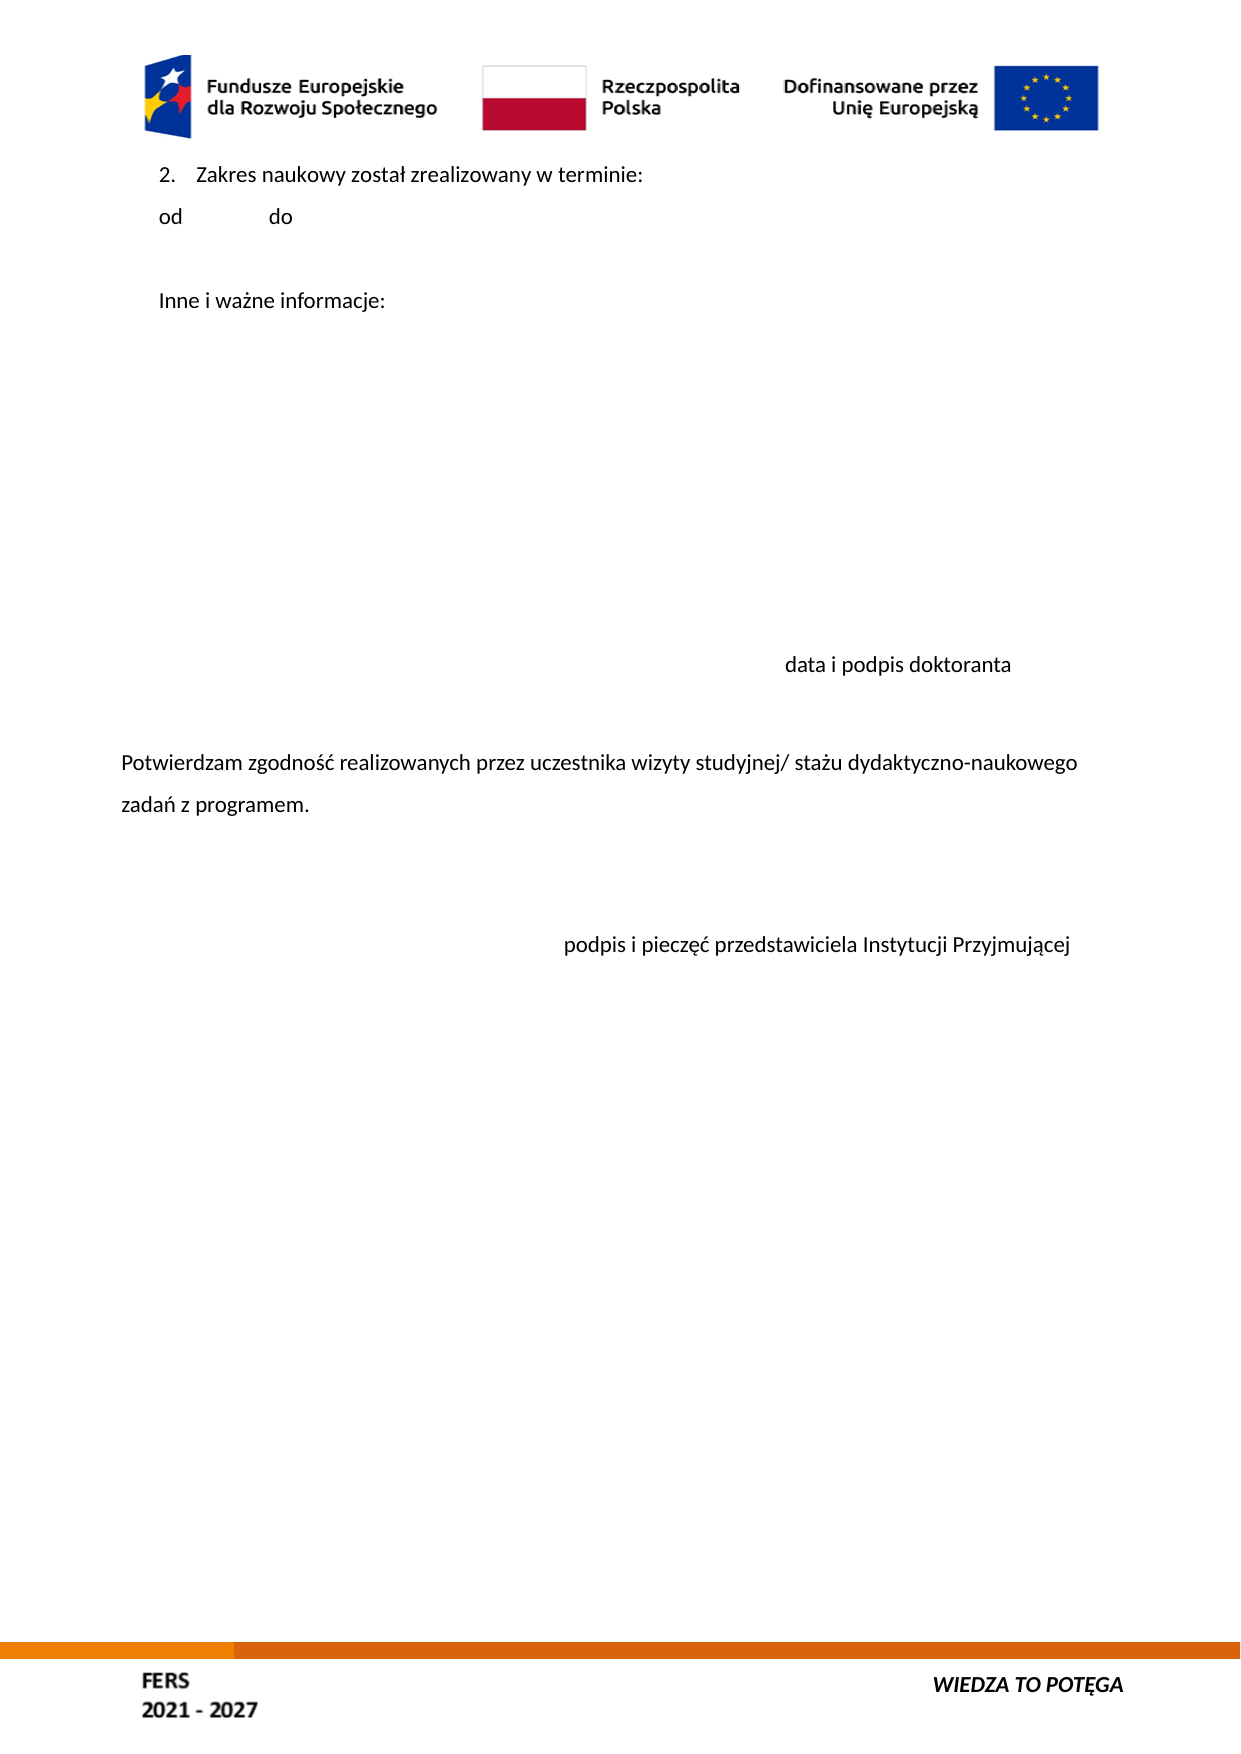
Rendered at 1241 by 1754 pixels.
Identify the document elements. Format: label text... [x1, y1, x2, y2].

text od do [158, 202, 1122, 230]
text podpis i pieczęć przedstawiciela Instytucji Przyjmującej [490, 930, 1122, 958]
picture [139, 1664, 272, 1720]
text Potwierdzam zgodność realizowanych przez uczestnika wizyty studyjnej/ stażu dydaktyczno-naukowego zadań z programem. [121, 748, 1122, 818]
text Inne i ważne informacje: [158, 286, 1122, 314]
list Zakres naukowy został zrealizowany w terminie: [158, 160, 1122, 188]
text data i podpis doktoranta [748, 650, 1122, 678]
picture [121, 54, 1121, 160]
